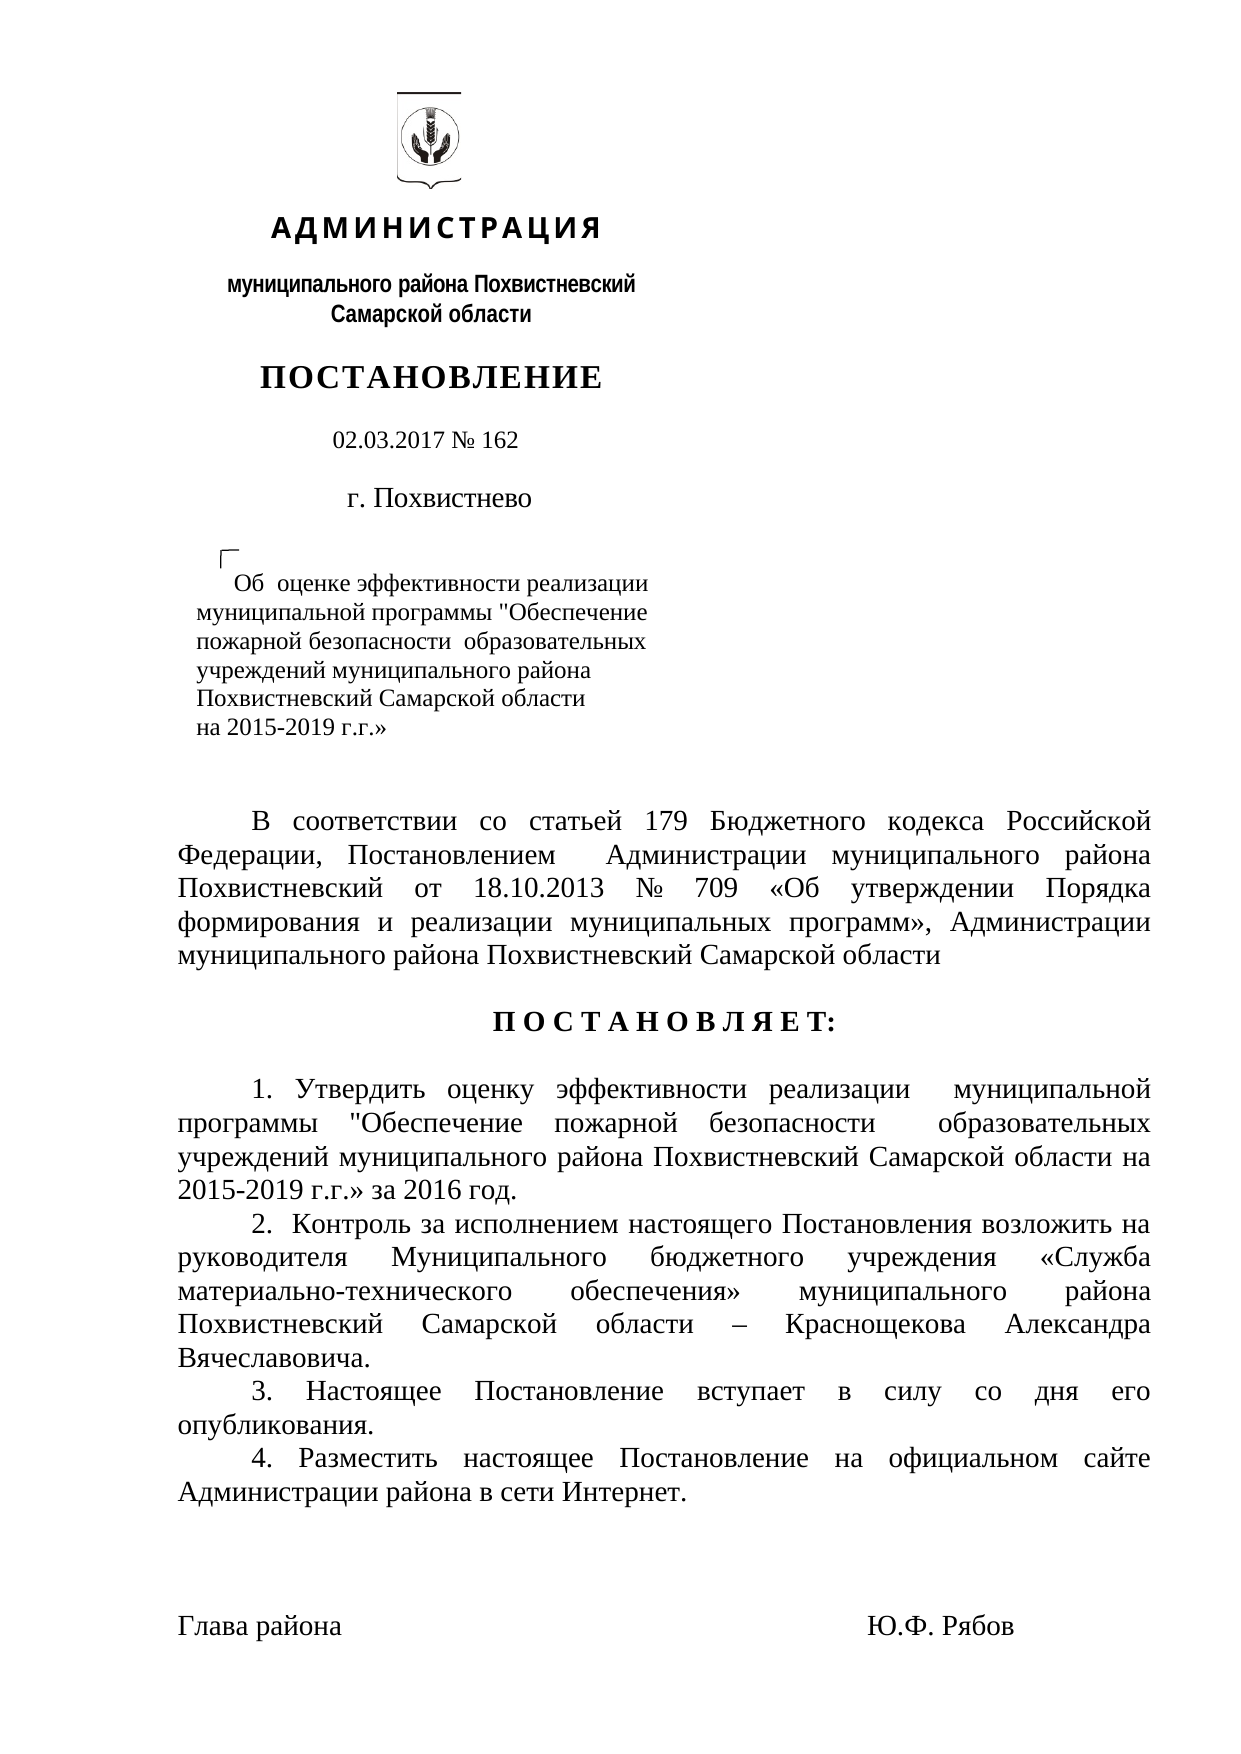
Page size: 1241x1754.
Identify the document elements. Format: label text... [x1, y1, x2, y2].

text муниципальной программы "Обеспечение [177, 597, 1152, 626]
text 2. Контроль за исполнением настоящего Постановления возложить на руководителя Муниципального бюджетного учреждения «Служба материально-технического обеспечения» муниципального района Похвистневский Самарской области – Краснощекова Александра Вячеславовича. [177, 1206, 1152, 1373]
text 4. Разместить настоящее Постановление на официальном сайте Администрации района в сети Интернет. [177, 1441, 1152, 1508]
text В соответствии со статьей 179 Бюджетного кодекса Российской Федерации, Постановлением Администрации муниципального района Похвистневский от 18.10.2013 № 709 «Об утверждении Порядка формирования и реализации муниципальных программ», Администрации муниципального района Похвистневский Самарской области [177, 803, 1152, 971]
picture [395, 92, 461, 187]
text пожарной безопасности образовательных [177, 626, 1152, 655]
text Об оценке эффективности реализации [177, 568, 1152, 597]
text 1. Утвердить оценку эффективности реализации муниципальной программы "Обеспечение пожарной безопасности образовательных учреждений муниципального района Похвистневский Самарской области на 2015-2019 г.г.» за 2016 год. [177, 1072, 1152, 1206]
text П О С Т А Н О В Л Я Е Т: [177, 1004, 1152, 1038]
text Похвистневский Самарской области [177, 683, 1152, 712]
table_header АДМИНИСТРАЦИЯ муниципального района Похвистневский Самарской области ПОСТАНОВЛЕНИЕ 02.03.2017 № 162 г. Похвистнево [196, 89, 667, 568]
text 3. Настоящее Постановление вступает в силу со дня его опубликования. [177, 1373, 1152, 1441]
text Глава района Ю.Ф. Рябов [177, 1608, 1152, 1642]
text учреждений муниципального района [177, 655, 1152, 683]
text на 2015-2019 г.г.» [177, 712, 1152, 741]
